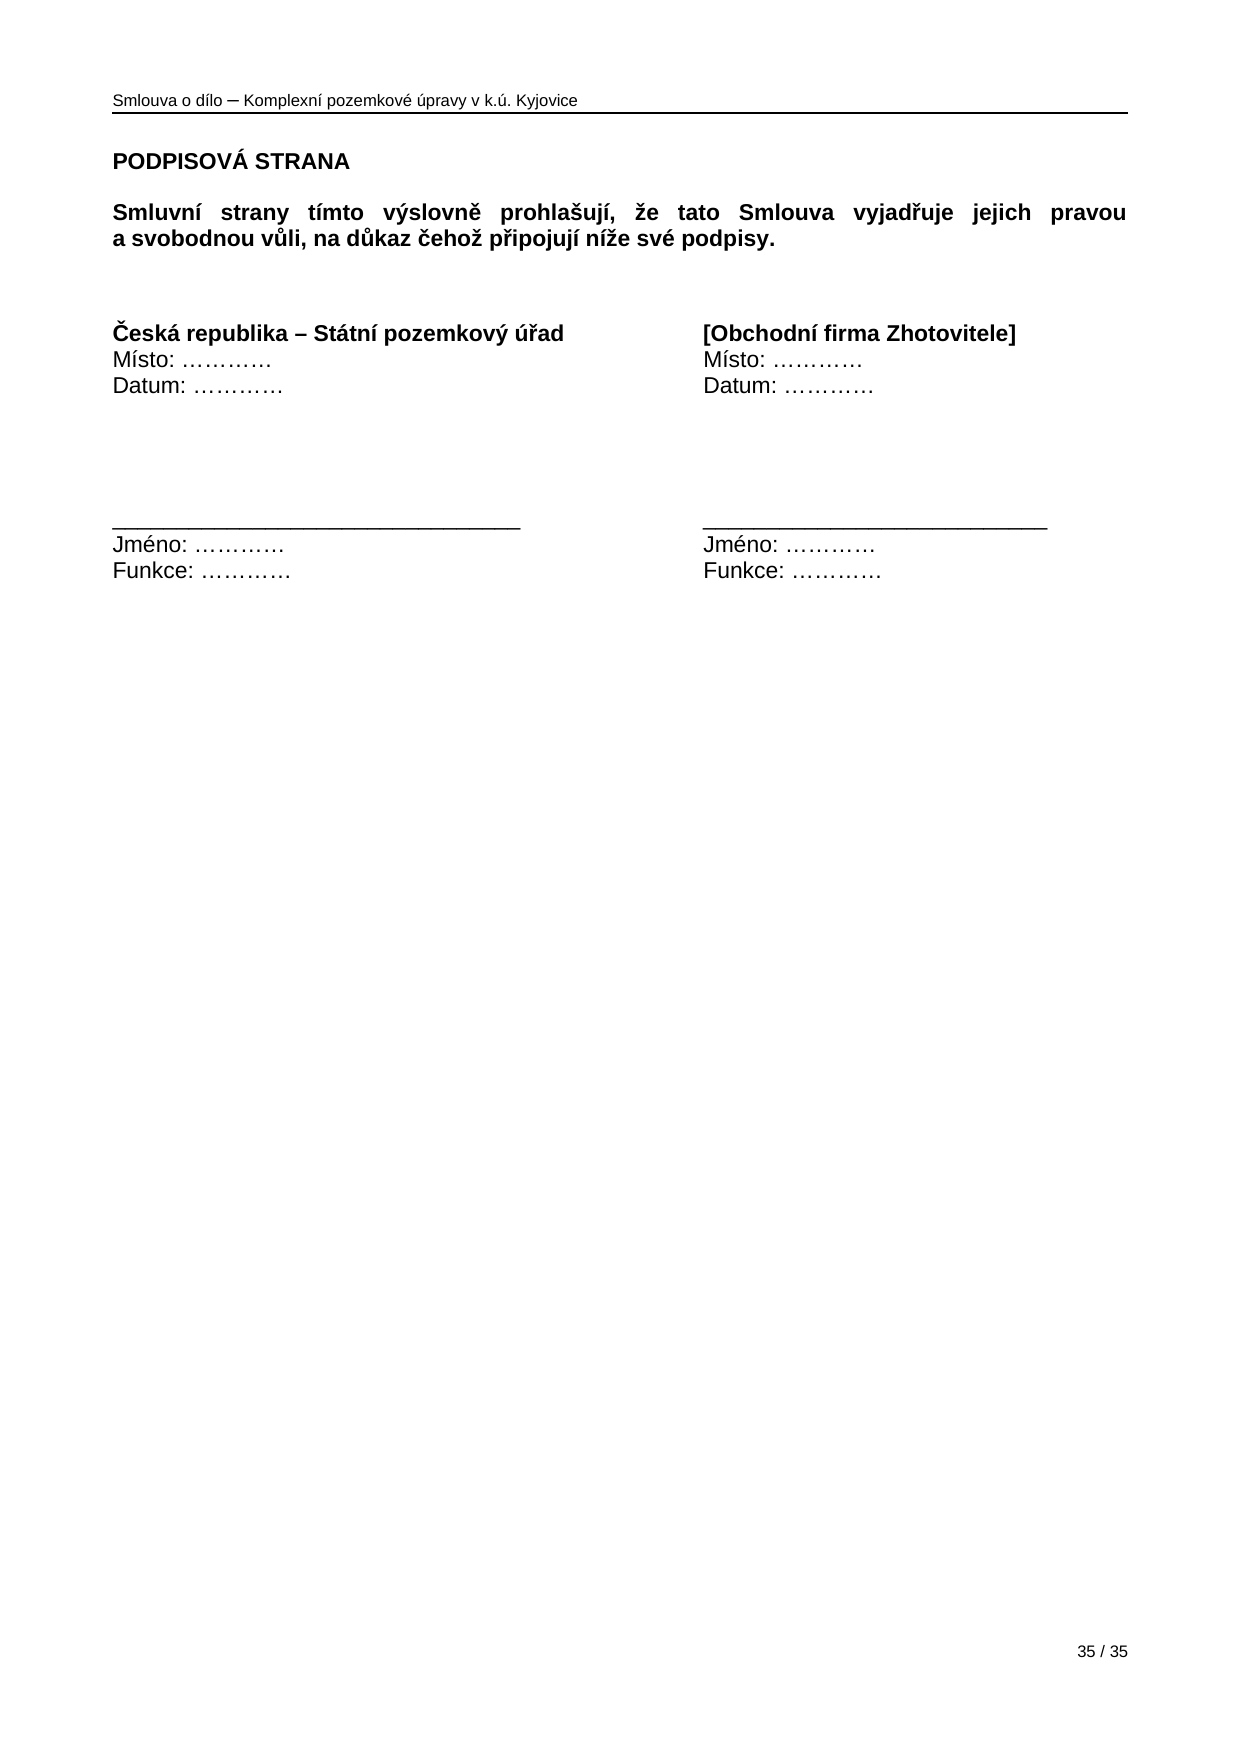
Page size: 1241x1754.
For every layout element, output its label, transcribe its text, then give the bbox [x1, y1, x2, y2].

text Smluvní strany tímto výslovně prohlašují, že tato Smlouva vyjadřuje jejich pravou a svobodnou vůli, na důkaz čehož připojují níže své podpisy. [112, 199, 1128, 252]
text Místo: ………… Místo: ………… [112, 346, 1128, 372]
text PODPISOVÁ STRANA [112, 148, 1128, 174]
text Funkce: ………… Funkce: ………… [112, 557, 1128, 583]
text Česká republika – Státní pozemkový úřad [Obchodní firma Zhotovitele] [112, 320, 1128, 346]
text ________________________________ ___________________________ [112, 504, 1128, 531]
text Datum: ………… Datum: ………… [112, 372, 1128, 399]
text Jméno: ………… Jméno: ………… [112, 531, 1128, 557]
